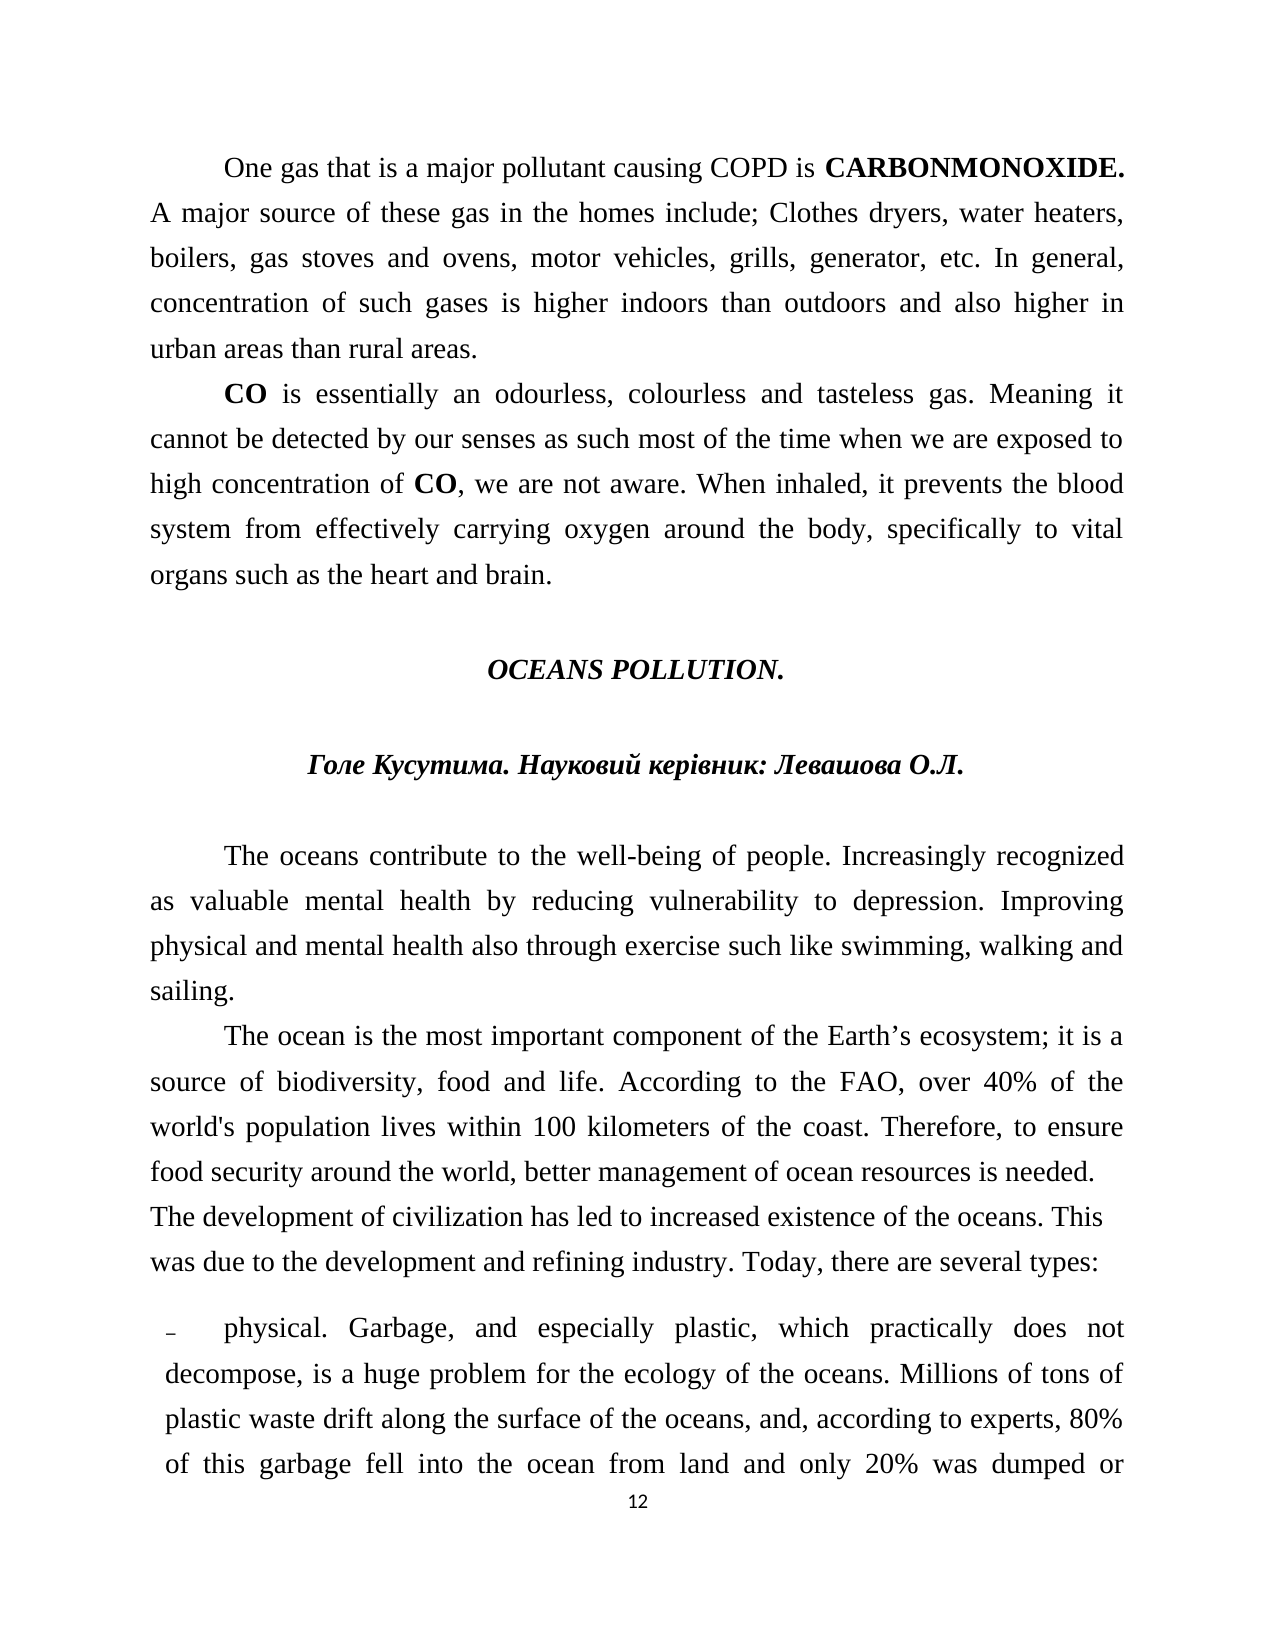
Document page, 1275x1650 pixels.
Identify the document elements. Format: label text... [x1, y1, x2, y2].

text The oceans contribute to the well-being of people. Increasingly recognized as valuable mental health by reducing vulnerability to depression. Improving physical and mental health also through exercise such like swimming, walking and sailing. [150, 838, 1125, 1007]
text Голе Кусутима. Науковий керівник: Левашова О.Л. [150, 747, 1125, 781]
text CO is essentially an odourless, colourless and tasteless gas. Meaning it cannot be detected by our senses as such most of the time when we are exposed to high concentration of CO, we are not aware. When inhaled, it prevents the blood system from effectively carrying oxygen around the body, specifically to vital organs such as the heart and brain. [150, 376, 1125, 590]
text The development of civilization has led to increased existence of the oceans. This was due to the development and refining industry. Today, there are several types: [150, 1199, 1125, 1278]
text One gas that is a major pollutant causing COPD is CARBONMONOXIDE. A major source of these gas in the homes include; Clothes dryers, water heaters, boilers, gas stoves and ovens, motor vehicles, grills, generator, etc. In general, concentration of such gases is higher indoors than outdoors and also higher in urban areas than rural areas. [150, 150, 1125, 364]
text OCEANS POLLUTION. [150, 652, 1125, 686]
text The ocean is the most important component of the Earth’s ecosystem; it is a source of biodiversity, food and life. According to the FAO, over 40% of the world's population lives within 100 kilometers of the coast. Therefore, to ensure food security around the world, better management of ocean resources is needed. [150, 1018, 1125, 1188]
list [165, 1311, 1125, 1480]
